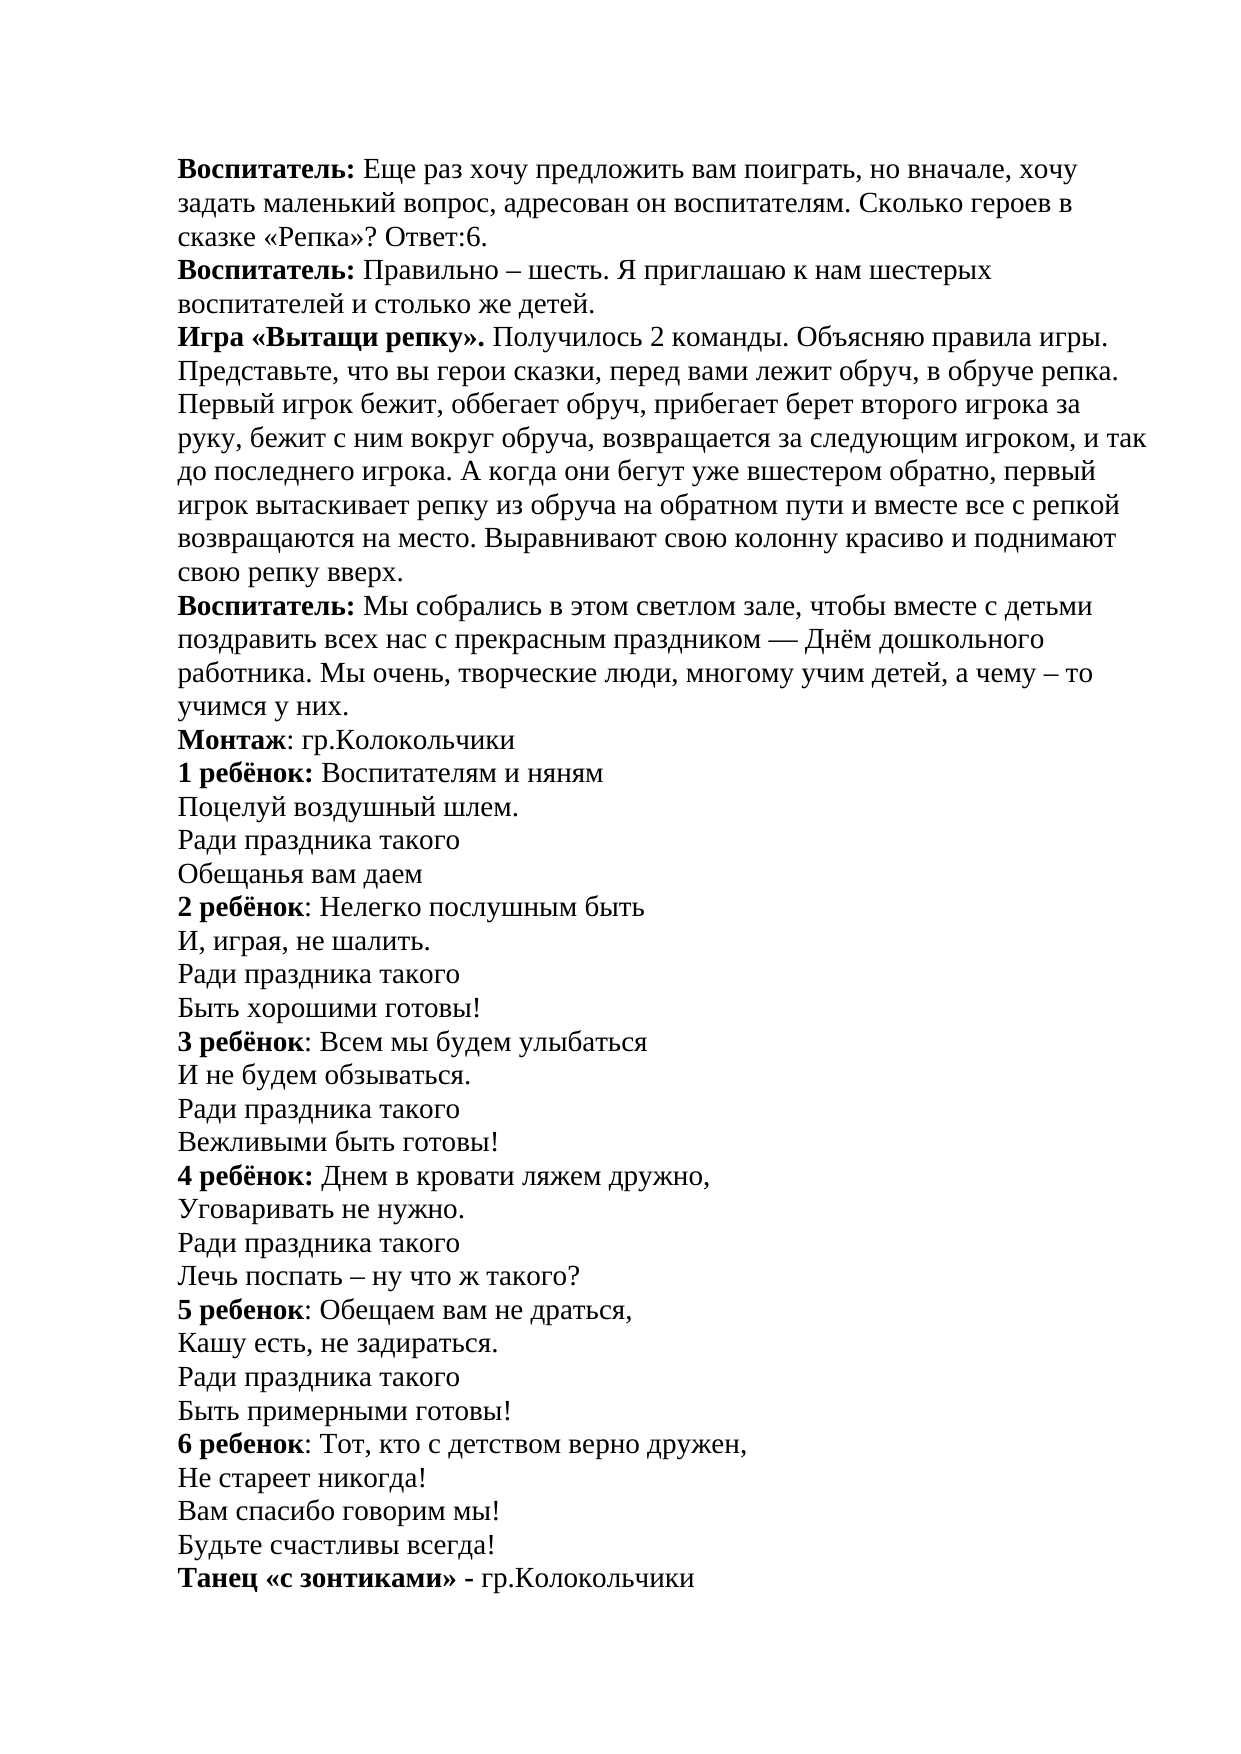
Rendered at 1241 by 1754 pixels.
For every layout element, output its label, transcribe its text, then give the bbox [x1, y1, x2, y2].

text Монтаж: гр.Колокольчики 1 ребёнок: Воспитателям и няням Поцелуй воздушный шлем. Ради праздника такого Обещанья вам даем 2 ребёнок: Нелегко послушным быть И, играя, не шалить. Ради праздника такого Быть хорошими готовы! 3 ребёнок: Всем мы будем улыбаться И не будем обзываться. Ради праздника такого Вежливыми быть готовы! 4 ребёнок: Днем в кровати ляжем дружно, Уговаривать не нужно. Ради праздника такого Лечь поспать – ну что ж такого? 5 ребенок: Обещаем вам не драться, Кашу есть, не задираться. Ради праздника такого Быть примерными готовы! 6 ребенок: Тот, кто с детством верно дружен, Не стареет никогда! Вам спасибо говорим мы! Будьте счастливы всегда! Танец «с зонтиками» - гр.Колокольчики [177, 722, 1152, 1594]
text Воспитатель: Еще раз хочу предложить вам поиграть, но вначале, хочу задать маленький вопрос, адресован он воспитателям. Сколько героев в сказке «Репка»? Ответ:6. Воспитатель: Правильно – шесть. Я приглашаю к нам шестерых воспитателей и столько же детей. Игра «Вытащи репку». Получилось 2 команды. Объясняю правила игры. Представьте, что вы герои сказки, перед вами лежит обруч, в обруче репка. Первый игрок бежит, оббегает обруч, прибегает берет второго игрока за руку, бежит с ним вокруг обруча, возвращается за следующим игроком, и так до последнего игрока. А когда они бегут уже вшестером обратно, первый игрок вытаскивает репку из обруча на обратном пути и вместе все с репкой возвращаются на место. Выравнивают свою колонну красиво и поднимают свою репку вверх. Воспитатель: Мы собрались в этом светлом зале, чтобы вместе с детьми поздравить всех нас с прекрасным праздником — Днём дошкольного работника. Мы очень, творческие люди, многому учим детей, а чему – то учимся у них. [177, 152, 1152, 722]
